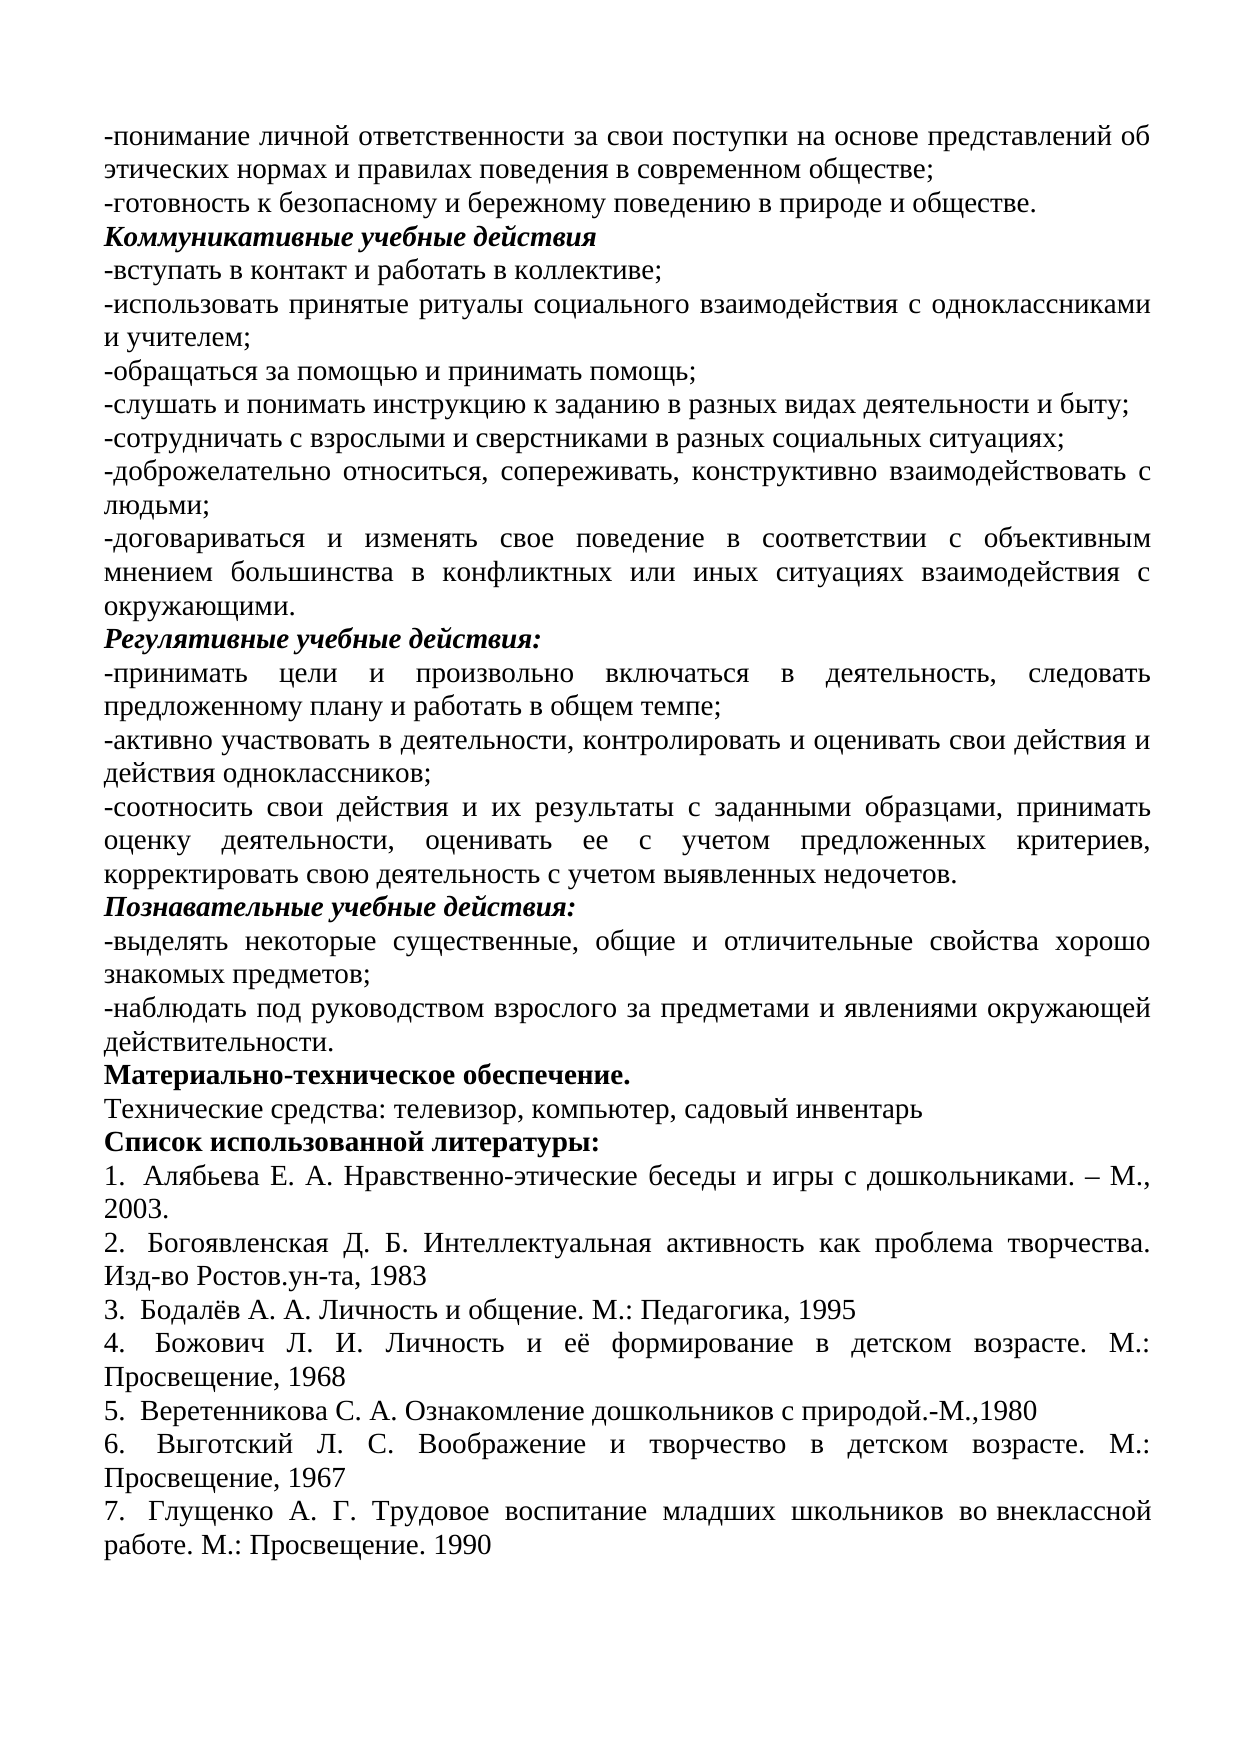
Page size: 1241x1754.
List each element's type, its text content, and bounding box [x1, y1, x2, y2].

text -принимать цели и произвольно включаться в деятельность, следовать предложенному плану и работать в общем темпе; [103, 655, 1152, 722]
text 4. Божович Л. И. Личность и её формирование в детском возрасте. М.: Просвещение, 1968 [103, 1326, 1152, 1393]
text -сотрудничать с взрослыми и сверстниками в разных социальных ситуациях; [103, 420, 1152, 453]
text -обращаться за помощью и принимать помощь; [103, 353, 1152, 386]
text Материально-техническое обеспечение. [103, 1057, 1152, 1091]
text -доброжелательно относиться, сопереживать, конструктивно взаимодействовать с людьми; [103, 453, 1152, 521]
text 6. Выготский Л. С. Воображение и творчество в детском возрасте. М.: Просвещение, 1967 [103, 1426, 1152, 1493]
text -выделять некоторые существенные, общие и отличительные свойства хорошо знакомых предметов; [103, 923, 1152, 990]
text 1. Алябьева Е. А. Нравственно-этические беседы и игры с дошкольниками. – М., 2003. [103, 1158, 1152, 1225]
text -соотносить свои действия и их результаты с заданными образцами, принимать оценку деятельности, оценивать ее с учетом предложенных критериев, корректировать свою деятельность с учетом выявленных недочетов. [103, 789, 1152, 889]
text -наблюдать под руководством взрослого за предметами и явлениями окружающей действительности. [103, 990, 1152, 1057]
text Коммуникативные учебные действия [103, 219, 1152, 252]
text -слушать и понимать инструкцию к заданию в разных видах деятельности и быту; [103, 386, 1152, 420]
text Технические средства: телевизор, компьютер, садовый инвентарь [103, 1091, 1152, 1124]
text -вступать в контакт и работать в коллективе; [103, 252, 1152, 286]
text -договариваться и изменять свое поведение в соответствии с объективным мнением большинства в конфликтных или иных ситуациях взаимодействия с окружающими. [103, 521, 1152, 621]
text Регулятивные учебные действия: [103, 621, 1152, 655]
text -готовность к безопасному и бережному поведению в природе и обществе. [103, 185, 1152, 219]
text Познавательные учебные действия: [103, 889, 1152, 923]
text Список использованной литературы: [103, 1124, 1152, 1158]
text -использовать принятые ритуалы социального взаимодействия с одноклассниками и учителем; [103, 286, 1152, 353]
text 7. Глущенко А. Г. Трудовое воспитание младших школьников во внеклассной работе. М.: Просвещение. 1990 [103, 1493, 1152, 1560]
text 3. Бодалёв А. А. Личность и общение. М.: Педагогика, 1995 [103, 1292, 1152, 1326]
text -активно участвовать в деятельности, контролировать и оценивать свои действия и действия одноклассников; [103, 722, 1152, 789]
text 2. Богоявленская Д. Б. Интеллектуальная активность как проблема творчества. Изд-во Ростов.ун-та, 1983 [103, 1225, 1152, 1292]
text -понимание личной ответственности за свои поступки на основе представлений об этических нормах и правилах поведения в современном обществе; [103, 118, 1152, 185]
text 5. Веретенникова С. А. Ознакомление дошкольников с природой.-М.,1980 [103, 1393, 1152, 1426]
